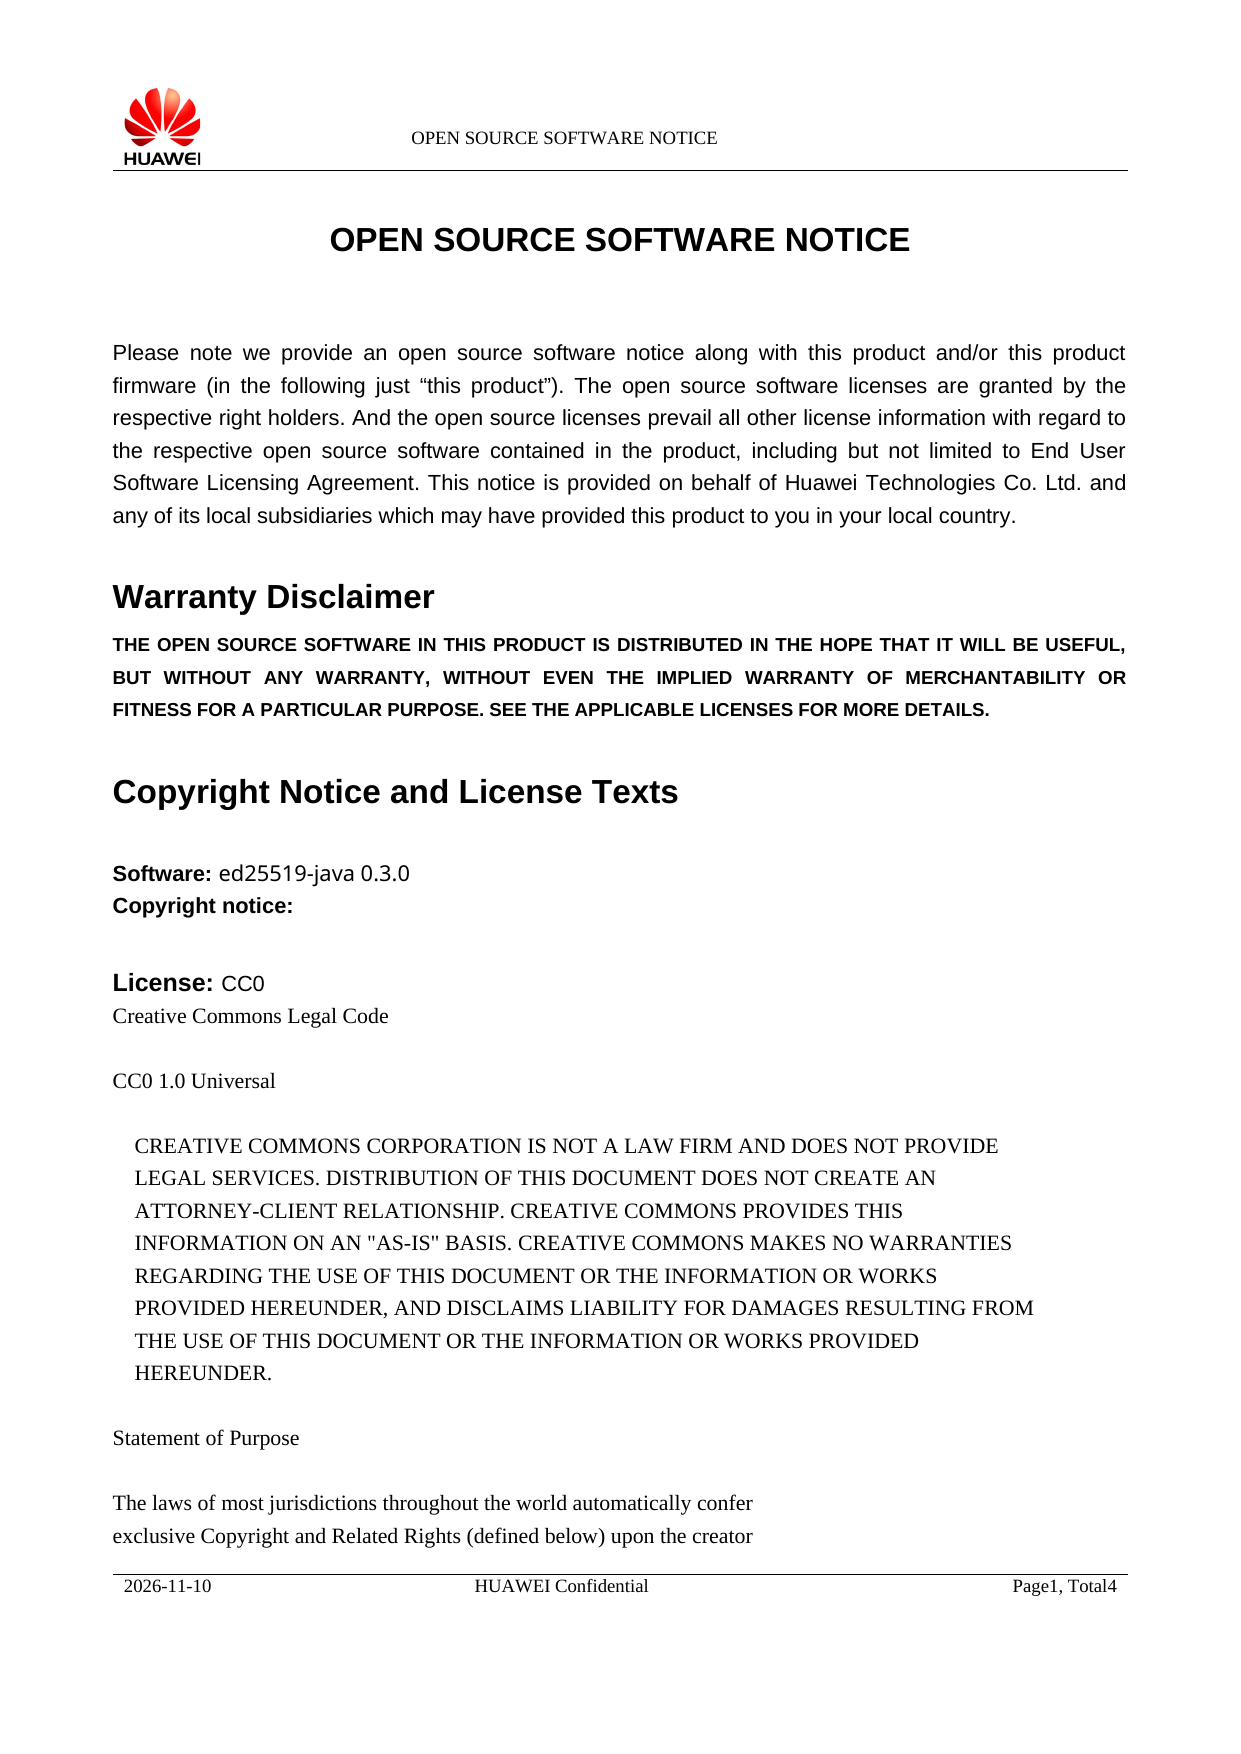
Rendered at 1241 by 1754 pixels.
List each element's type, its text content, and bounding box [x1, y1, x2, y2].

text License: CC0 [112, 966, 1128, 999]
text Warranty Disclaimer [112, 564, 1128, 629]
text Copyright notice: [112, 889, 1128, 921]
picture [124, 88, 201, 165]
text The open source software in this product is distributed in the hope that it will be useful, but WITHOUT ANY WARRANTY, without even the implied warranty of MERCHANTABILITY or FITNESS FOR A PARTICULAR PURPOSE. See the applicable licenses for more details. [112, 629, 1128, 726]
text OPEN SOURCE SOFTWARE NOTICE [112, 206, 1128, 271]
text Copyright Notice and License Texts [112, 759, 1128, 824]
title Software: ed25519-java 0.3.0 [112, 856, 1128, 889]
text Please note we provide an open source software notice along with this product and/or this product firmware (in the following just “this product”). The open source software licenses are granted by the respective right holders. And the open source licenses prevail all other license information with regard to the respective open source software contained in the product, including but not limited to End User Software Licensing Agreement. This notice is provided on behalf of Huawei Technologies Co. Ltd. and any of its local subsidiaries which may have provided this product to you in your local country. [112, 336, 1128, 531]
